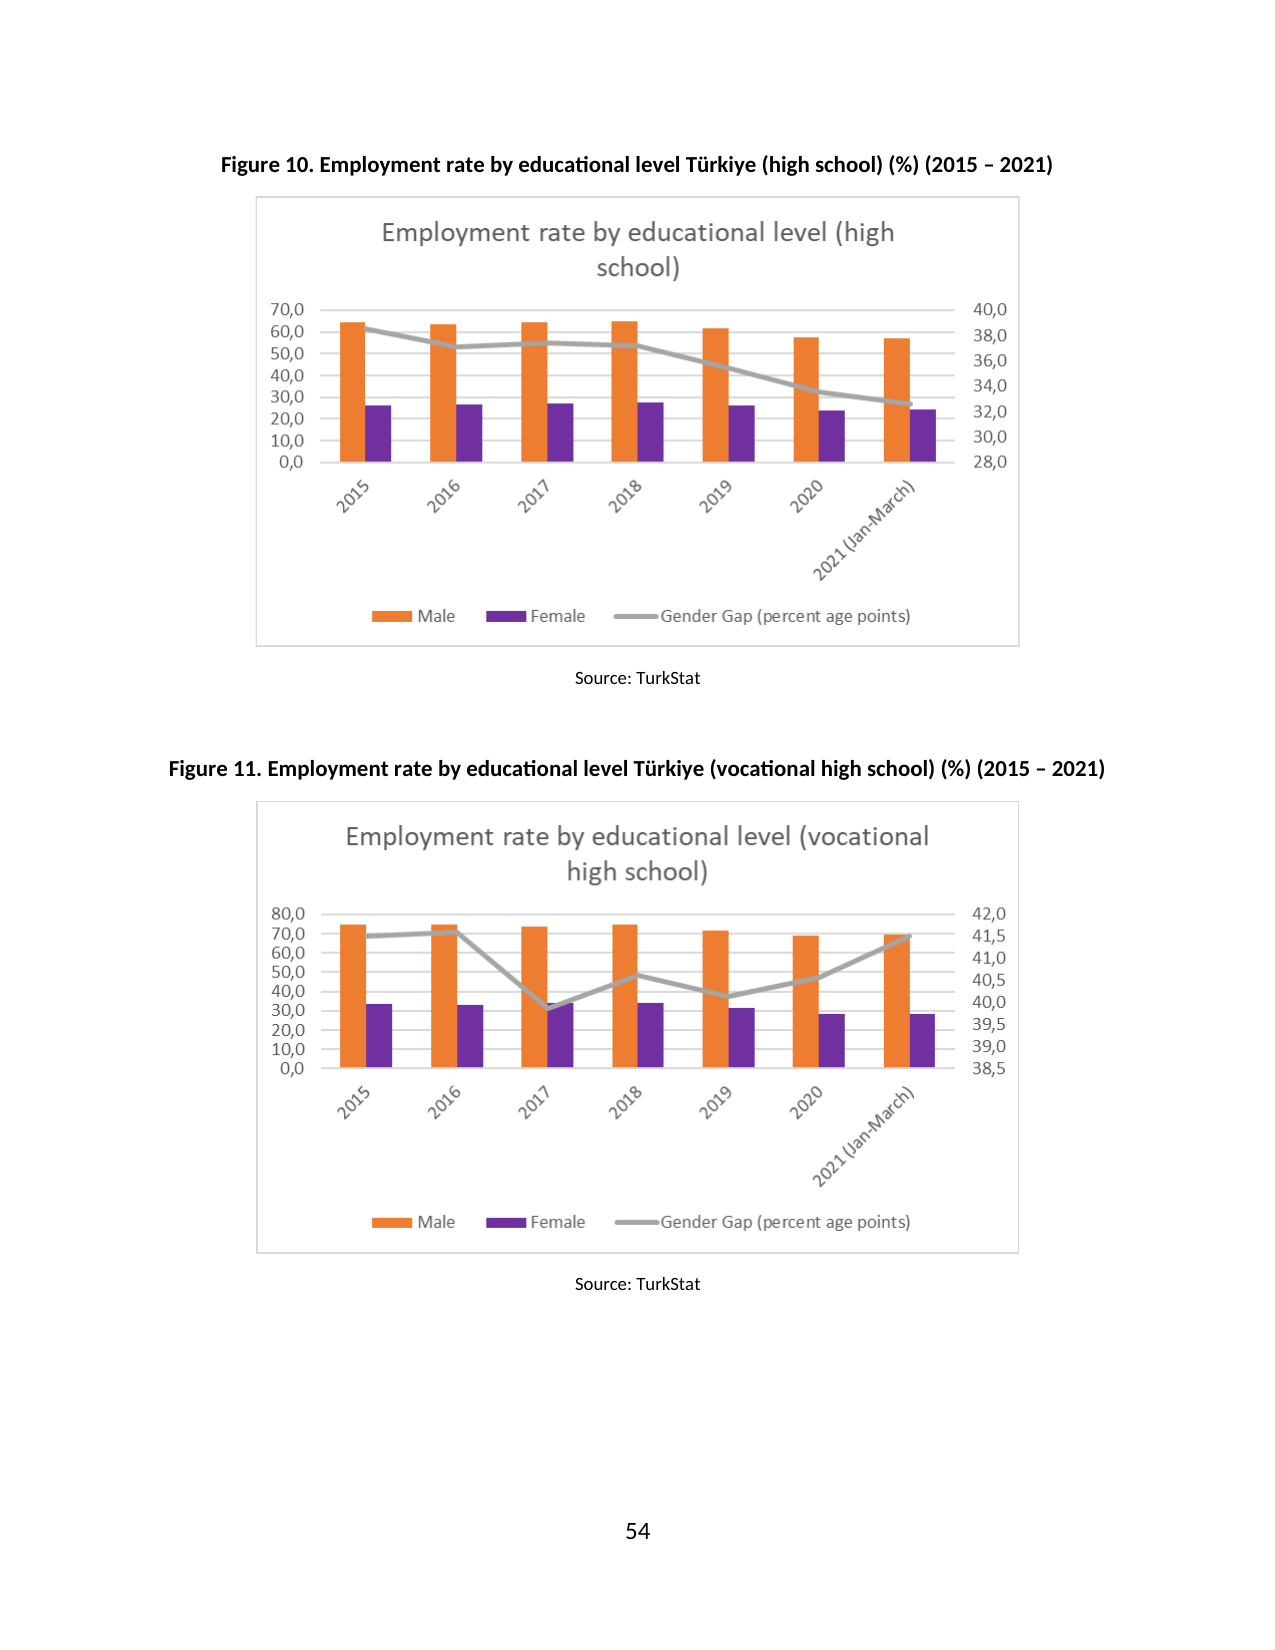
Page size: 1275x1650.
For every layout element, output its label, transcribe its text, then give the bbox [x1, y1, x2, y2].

text Source: TurkStat [150, 666, 1125, 689]
picture [256, 801, 1019, 1254]
text Figure 11. Employment rate by educational level Türkiye (vocational high school) (%) (2015 – 2021) [150, 754, 1125, 782]
picture [255, 196, 1020, 647]
text Figure 10. Employment rate by educational level Türkiye (high school) (%) (2015 – 2021) [150, 150, 1125, 178]
text Source: TurkStat [150, 1272, 1125, 1295]
